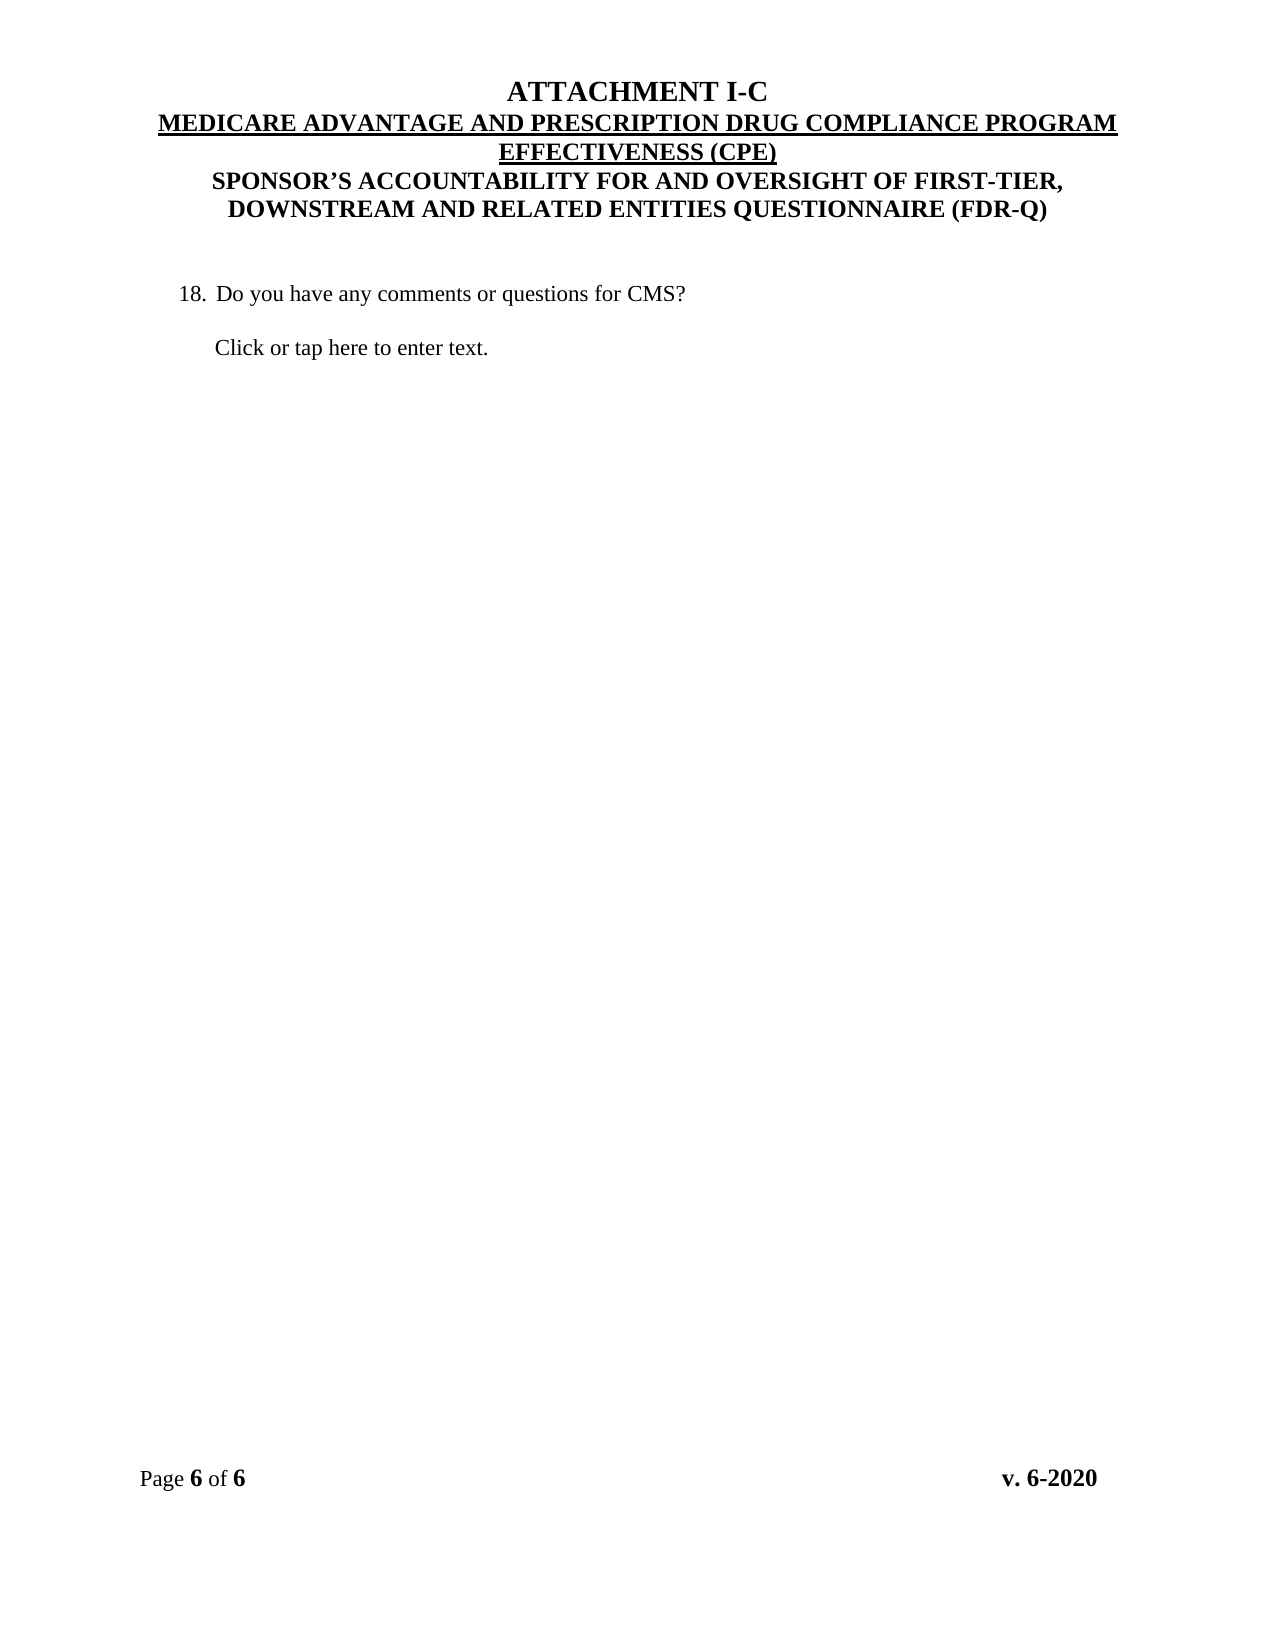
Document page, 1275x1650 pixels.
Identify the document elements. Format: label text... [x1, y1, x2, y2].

list Do you have any comments or questions for CMS? [178, 279, 1135, 306]
